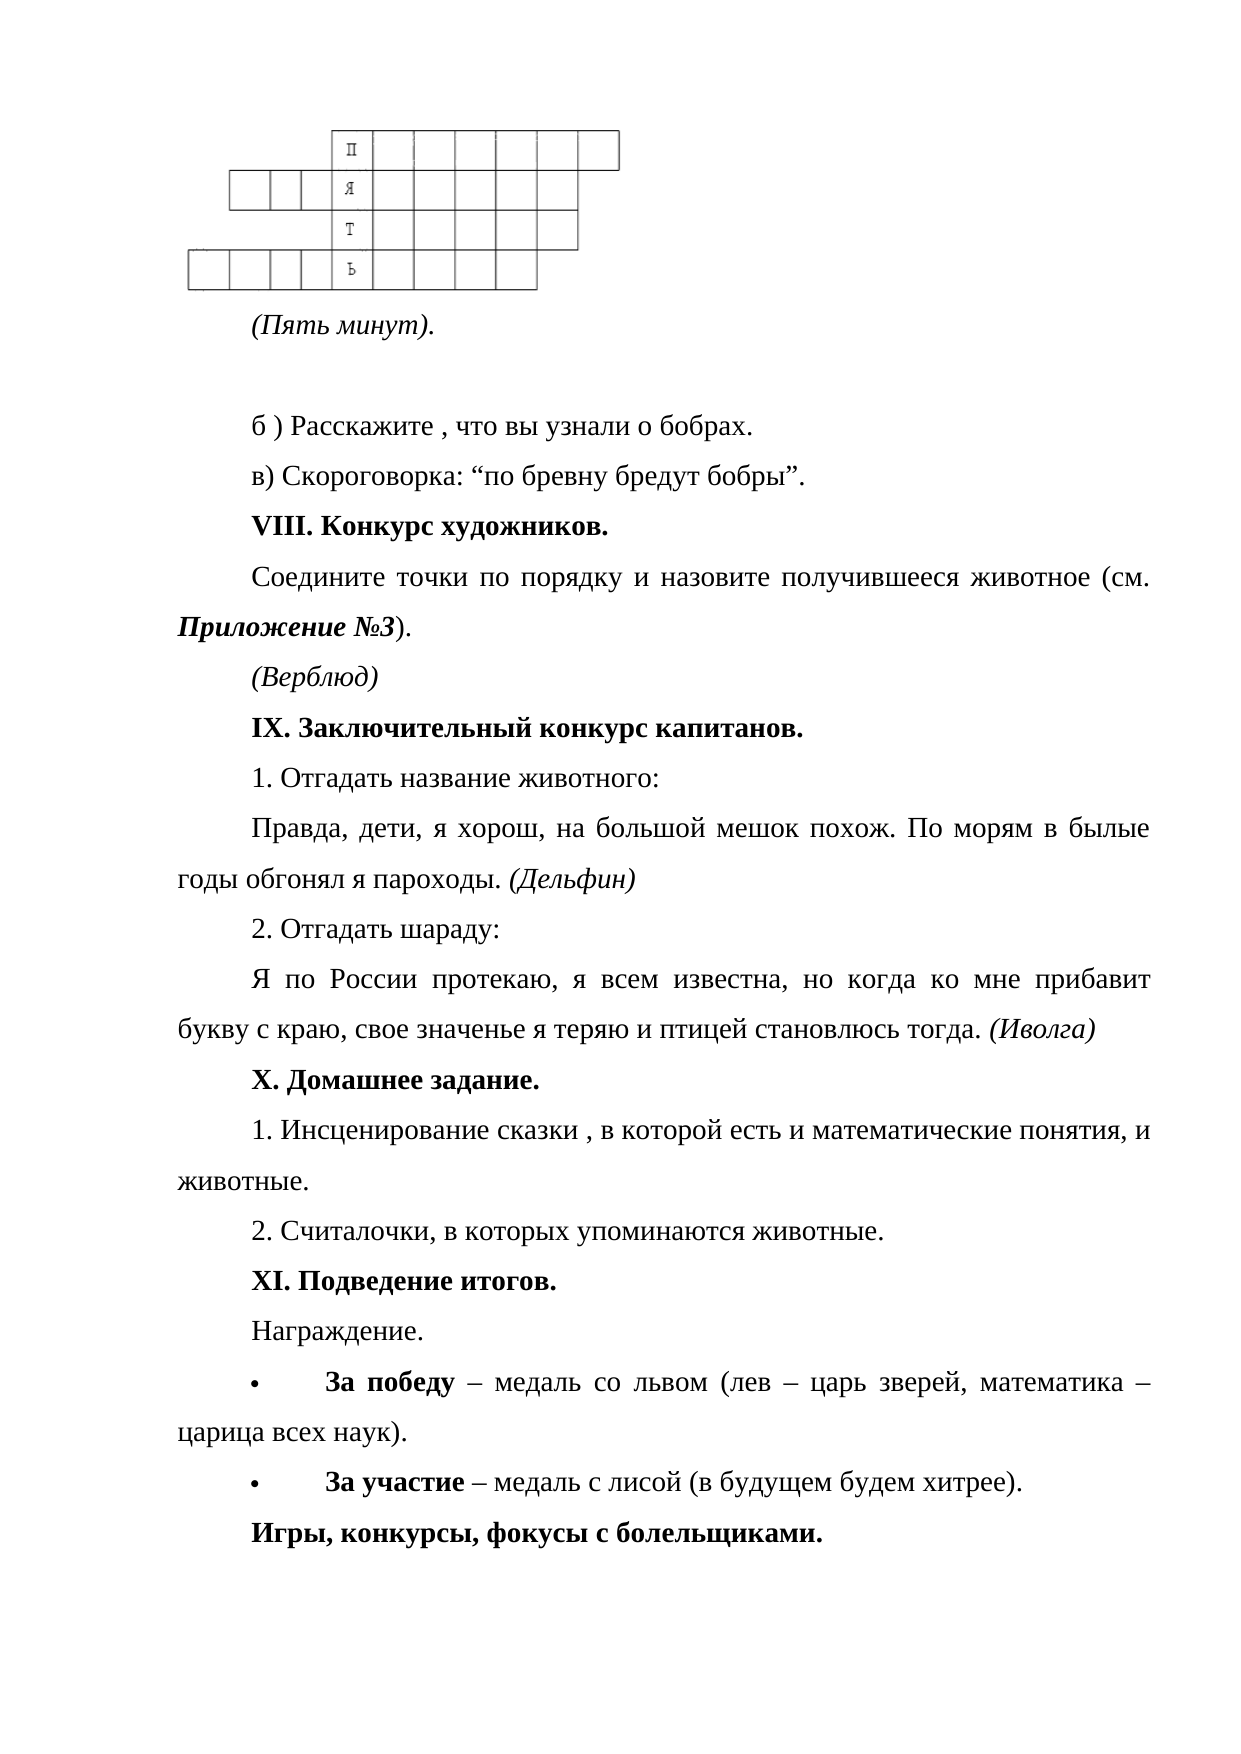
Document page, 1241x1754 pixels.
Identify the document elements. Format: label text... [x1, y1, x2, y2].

text Соедините точки по порядку и назовите получившееся животное (см. Приложение №3). [177, 559, 1152, 643]
text Правда, дети, я хорош, на большой мешок похож. По морям в былые годы обгонял я пароходы. (Дельфин) [177, 810, 1152, 894]
text (Верблюд) [177, 659, 1152, 693]
text VIII. Конкурс художников. [177, 508, 1152, 542]
list За участие – медаль с лисой (в будущем будем хитрее). [177, 1464, 1152, 1498]
text в) Скороговорка: “по бревну бредут бобры”. [177, 458, 1152, 492]
text 2. Считалочки, в которых упоминаются животные. [177, 1213, 1152, 1246]
text X. Домашнее задание. [177, 1062, 1152, 1096]
text IX. Заключительный конкурс капитанов. [177, 710, 1152, 743]
text 1. Инсценирование сказки , в которой есть и математические понятия, и животные. [177, 1112, 1152, 1196]
list За победу – медаль со львом (лев – царь зверей, математика – царица всех наук). [177, 1364, 1152, 1448]
text Награждение. [177, 1313, 1152, 1347]
text 1. Отгадать название животного: [177, 760, 1152, 794]
text (Пять минут). [177, 307, 1152, 341]
text XI. Подведение итогов. [177, 1263, 1152, 1297]
text Я по России протекаю, я всем известна, но когда ко мне прибавит букву с краю, свое значенье я теряю и птицей становлюсь тогда. (Иволга) [177, 961, 1152, 1045]
picture [177, 118, 628, 308]
text б ) Расскажите , что вы узнали о бобрах. [177, 408, 1152, 441]
text 2. Отгадать шараду: [177, 911, 1152, 944]
text Игры, конкурсы, фокусы с болельщиками. [177, 1515, 1152, 1548]
